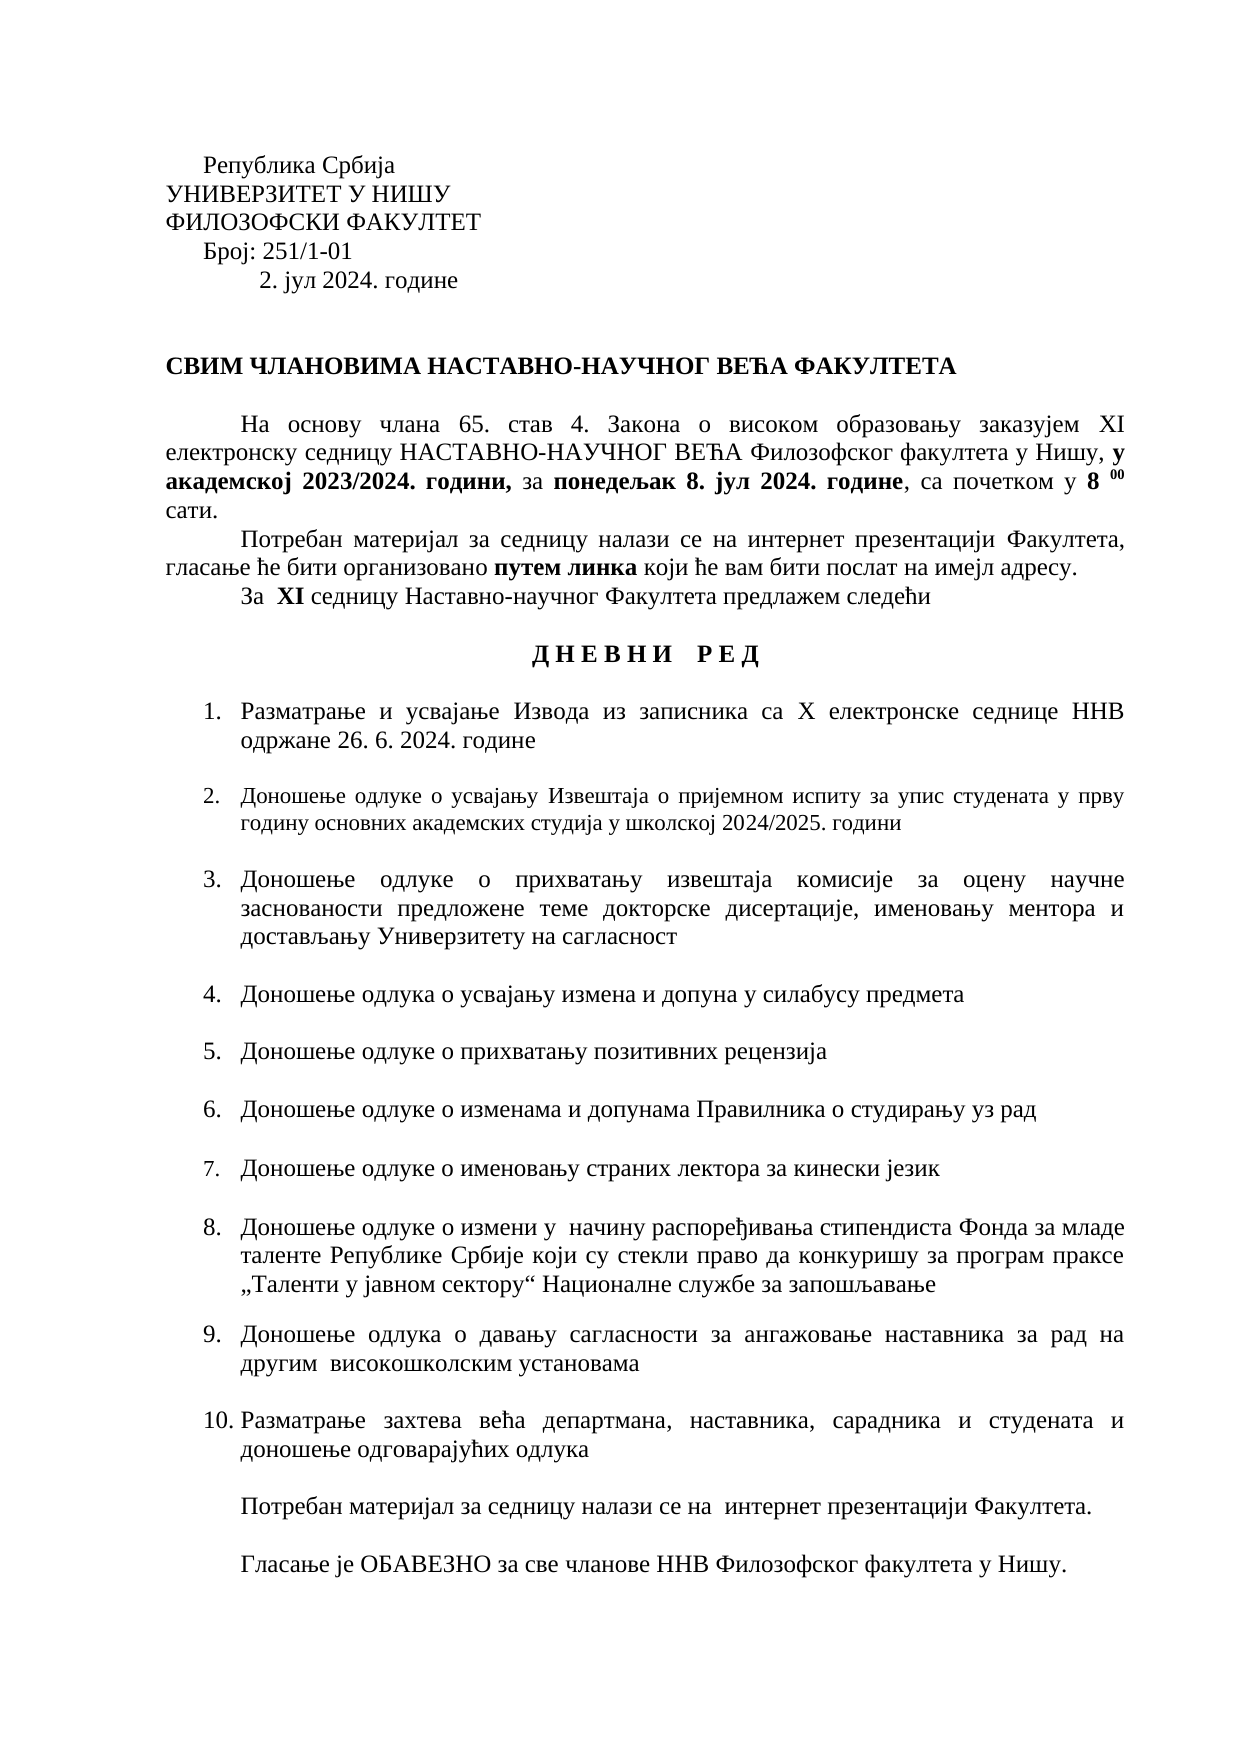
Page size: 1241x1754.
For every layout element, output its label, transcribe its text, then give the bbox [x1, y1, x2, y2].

text СВИМ ЧЛАНОВИМА НАСТАВНО-НАУЧНОГ ВЕЋА ФАКУЛТЕТА [165, 351, 1125, 380]
list Доношење одлуке о измени у начину распоређивања стипендиста Фонда за младе таленте Републике Србије који су стекли право да конкуришу за програм праксе „Таленти у јавном сектору“ Националне службе за запошљавање [203, 1212, 1125, 1298]
list Доношење одлуке о усвајању Извештаја o пријемном испиту за упис студената у прву годину основних академских студија у школској 2024/2025. години [203, 782, 1125, 835]
text Потребан материјал за седницу налази се на интернет презентацији Факултета. [165, 1491, 1125, 1520]
list Доношење одлука о давању сагласности за ангажовање наставника за рад на другим високошколским установама [203, 1319, 1125, 1376]
text За XI седницу Наставно-научног Факултета предлажем следећи [165, 581, 1125, 610]
text Број: 251/1-01 [165, 236, 1125, 265]
text Потребан материјал за седницу налази се на интернет презентацији Факултета, гласање ће бити организовано путем линка који ће вам бити послат на имејл адресу. [165, 524, 1125, 581]
text На основу члана 65. став 4. Закона о високом образовању заказујем XI електронску седницу НАСТАВНО-НАУЧНОГ ВЕЋА Филозофског факултета у Нишу, у академској 2023/2024. години, за понедељак 8. јул 2024. године, са почетком у 8 00 сати. [165, 409, 1125, 524]
text Д Н Е В Н И Р Е Д [165, 639, 1125, 667]
list Разматрање и усвајање Извода из записника са X електронске седнице ННВ одржане 26. 6. 2024. године [203, 696, 1125, 754]
list Доношење одлуке о именовању страних лектора за кинески језик [203, 1153, 1125, 1182]
text Република Србија [165, 150, 1125, 179]
list Доношење одлукe о прихватању позитивних рецензија [203, 1036, 1125, 1065]
list Доношење одлука о усвајању измена и допуна у силабусу предмета [203, 979, 1125, 1008]
text 2. јул 2024. године [165, 265, 1125, 294]
text УНИВЕРЗИТЕТ У НИШУ [165, 179, 1125, 207]
list Доношење одлукe о прихватању извештаја комисије за оцену научне заснованости предложене теме докторске дисертације, именовању ментора и достављању Универзитету на сагласност [203, 864, 1125, 950]
text ФИЛОЗОФСКИ ФАКУЛТЕТ [165, 207, 1125, 236]
list Доношење одлуке о изменама и допунама Правилника о студирању уз рад [203, 1094, 1125, 1123]
list Разматрање захтева већа департмана, наставника, сарадника и студената и доношење одговарајућих одлука [203, 1405, 1125, 1463]
text Гласање је ОБАВЕЗНО за све чланове ННВ Филозофског факултета у Нишу. [165, 1549, 1125, 1578]
